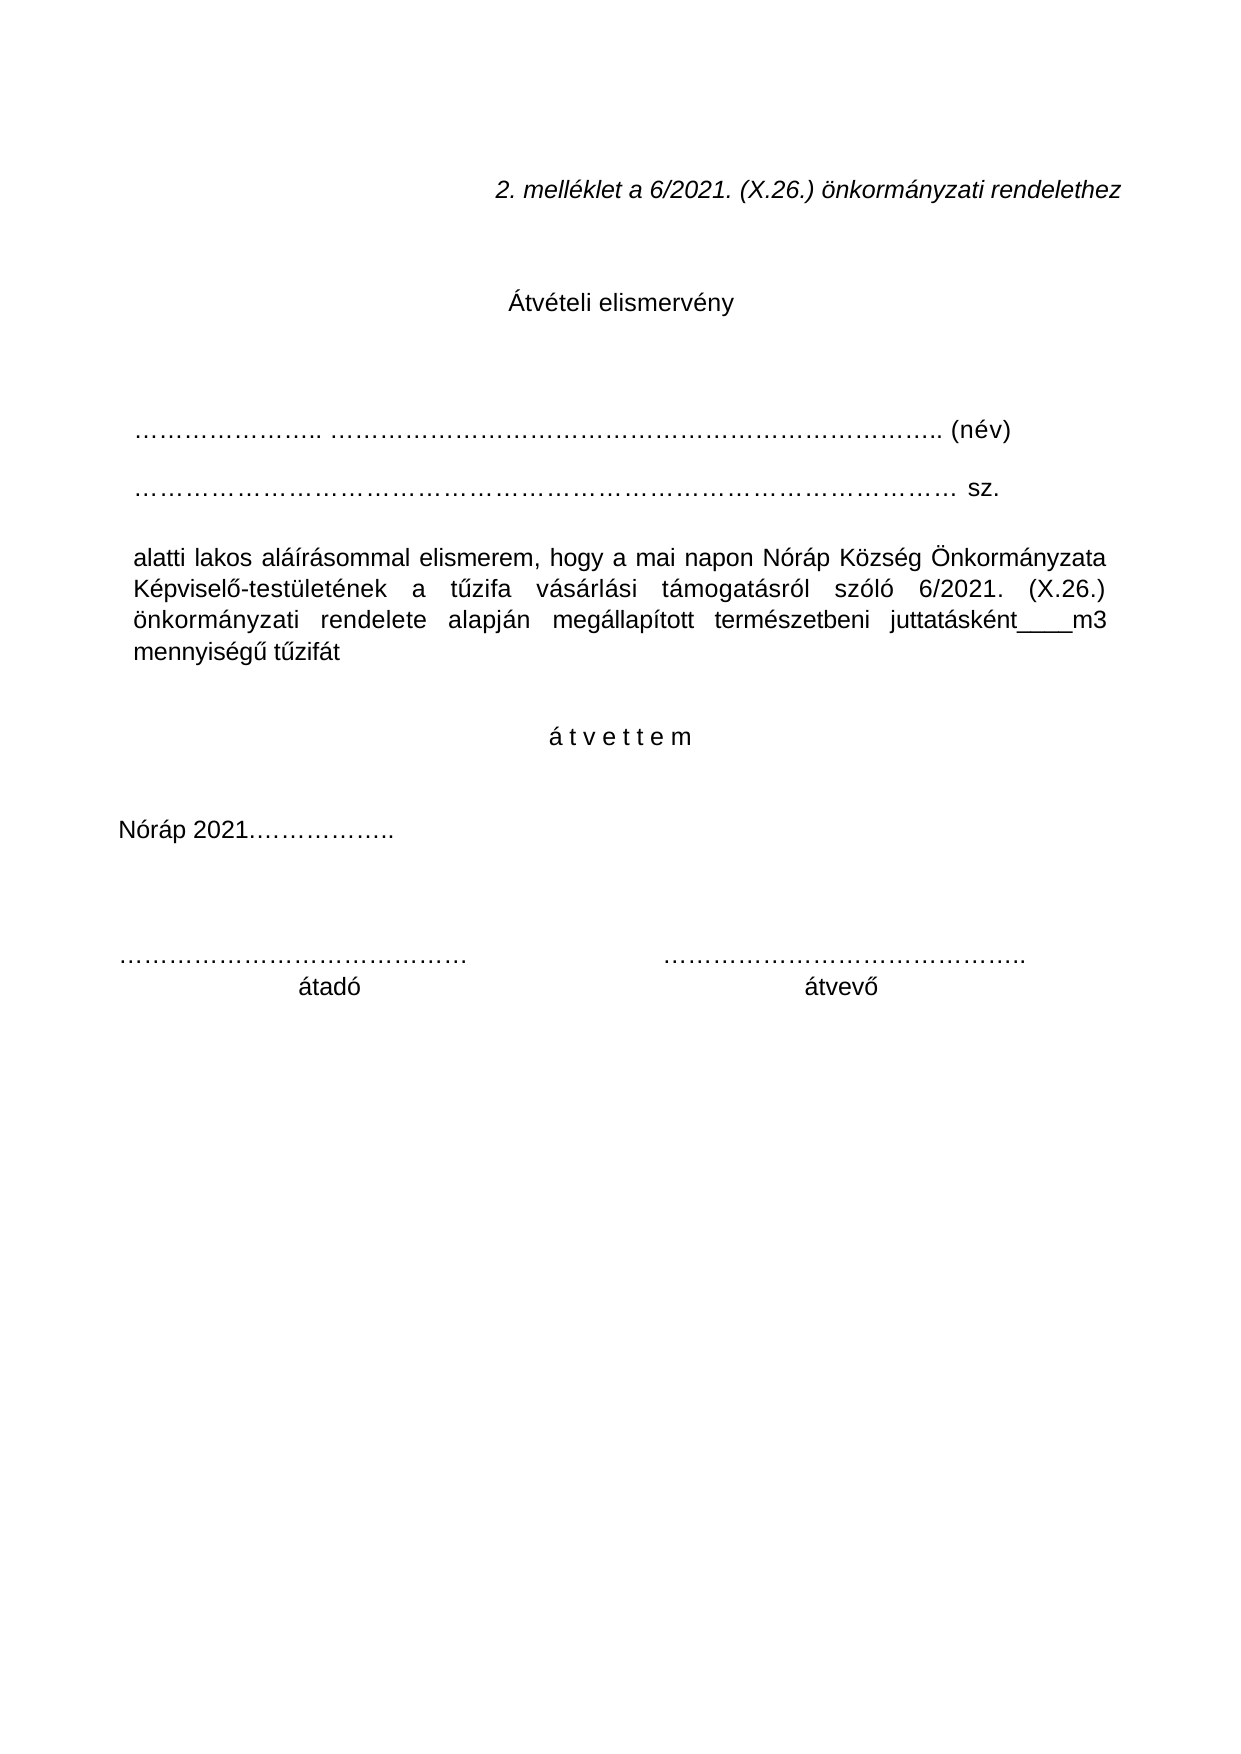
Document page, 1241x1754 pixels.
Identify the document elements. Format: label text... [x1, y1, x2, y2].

text alatti lakos aláírásommal elismerem, hogy a mai napon Nóráp Község Önkormányzata Képviselő-testületének a tűzifa vásárlási támogatásról szóló 6/2021. (X.26.) önkormányzati rendelete alapján megállapított természetbeni juttatásként____m3 mennyiségű tűzifát [133, 541, 1107, 666]
text Átvételi elismervény [508, 286, 1122, 317]
text á t v e t t e m [133, 720, 1107, 751]
text Nóráp 2021.…………….. [118, 814, 1122, 845]
text ………………….. ……………………………………………………………….. (név) …………………………………………………………………………………… sz. [133, 415, 1122, 501]
text 2. melléklet a 6/2021. (X.26.) önkormányzati rendelethez [413, 175, 1122, 204]
text átadó átvevő [118, 970, 1122, 1001]
text …………………………………… …………………………………….. [118, 939, 1122, 970]
